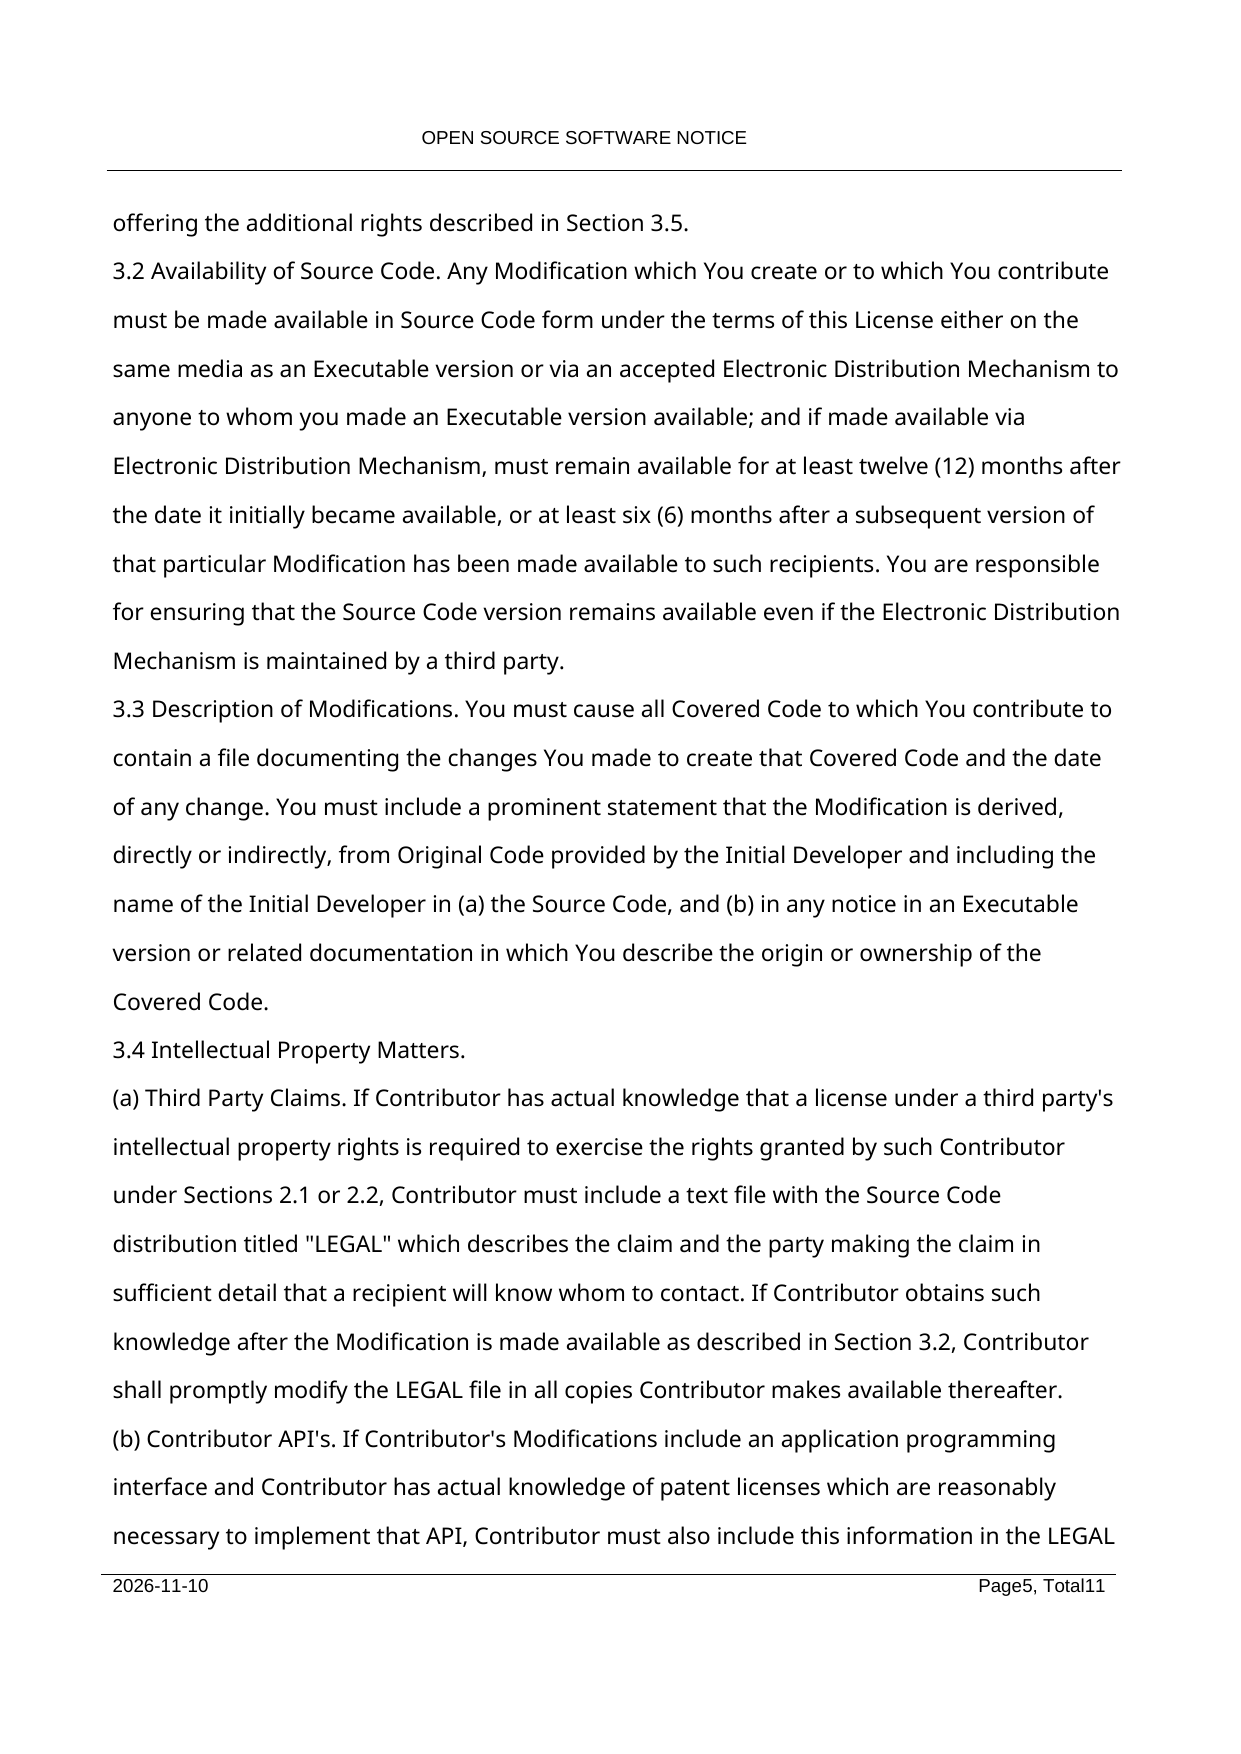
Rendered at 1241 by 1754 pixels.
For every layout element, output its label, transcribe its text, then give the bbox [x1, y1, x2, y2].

text (a) Third Party Claims. If Contributor has actual knowledge that a license under a third party's intellectual property rights is required to exercise the rights granted by such Contributor under Sections 2.1 or 2.2, Contributor must include a text file with the Source Code distribution titled "LEGAL" which describes the claim and the party making the claim in sufficient detail that a recipient will know whom to contact. If Contributor obtains such knowledge after the Modification is made available as described in Section 3.2, Contributor shall promptly modify the LEGAL file in all copies Contributor makes available thereafter. [112, 1081, 1128, 1406]
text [112, 1422, 1128, 1552]
text 3.3 Description of Modifications. You must cause all Covered Code to which You contribute to contain a file documenting the changes You made to create that Covered Code and the date of any change. You must include a prominent statement that the Modification is derived, directly or indirectly, from Original Code provided by the Initial Developer and including the name of the Initial Developer in (a) the Source Code, and (b) in any notice in an Executable version or related documentation in which You describe the origin or ownership of the Covered Code. [112, 693, 1128, 1018]
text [112, 206, 1128, 239]
text 3.2 Availability of Source Code. Any Modification which You create or to which You contribute must be made available in Source Code form under the terms of this License either on the same media as an Executable version or via an accepted Electronic Distribution Mechanism to anyone to whom you made an Executable version available; and if made available via Electronic Distribution Mechanism, must remain available for at least twelve (12) months after the date it initially became available, or at least six (6) months after a subsequent version of that particular Modification has been made available to such recipients. You are responsible for ensuring that the Source Code version remains available even if the Electronic Distribution Mechanism is maintained by a third party. [112, 254, 1128, 677]
text 3.4 Intellectual Property Matters. [112, 1033, 1128, 1066]
